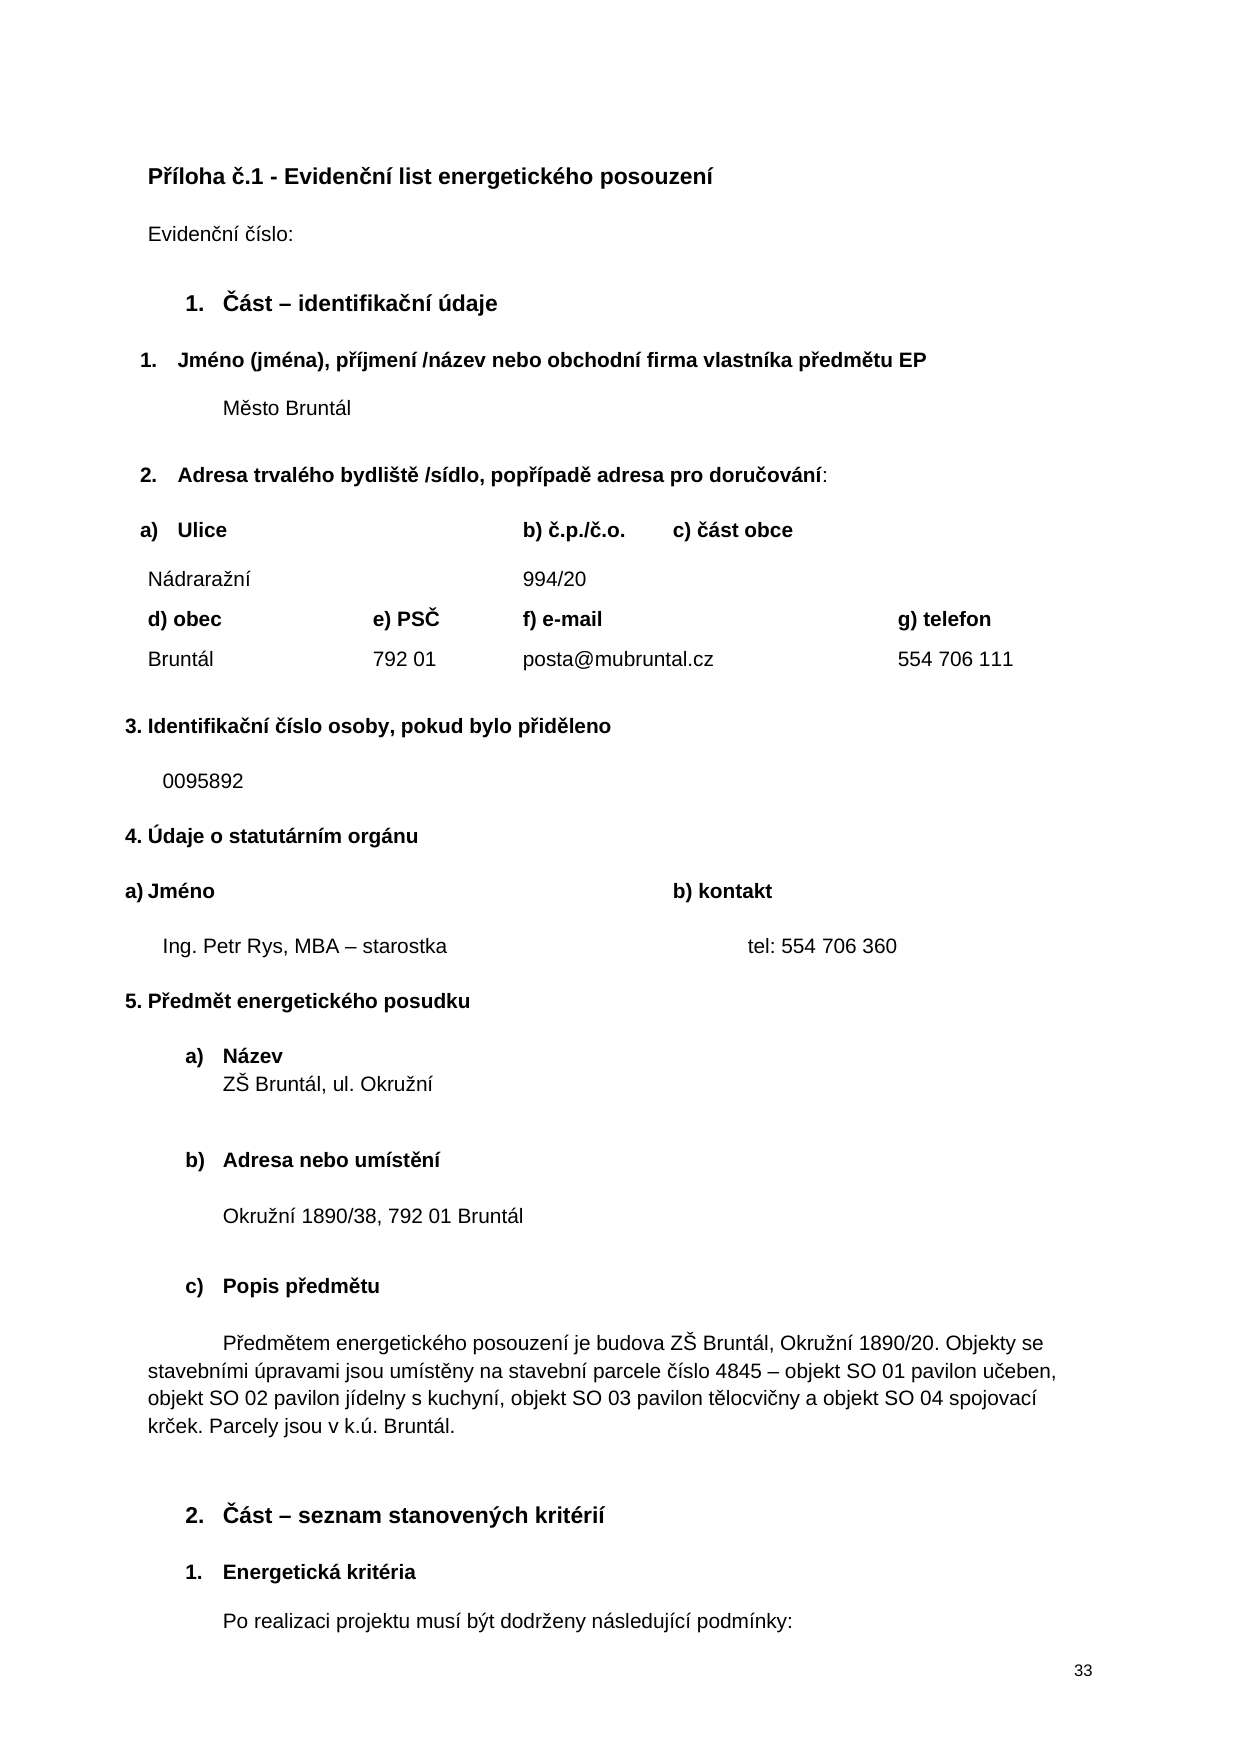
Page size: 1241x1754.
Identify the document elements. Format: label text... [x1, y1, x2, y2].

subtitle Příloha č.1 - Evidenční list energetického posouzení [148, 163, 1092, 189]
list Údaje o statutárním orgánu [125, 824, 1092, 848]
text Předmětem energetického posouzení je budova ZŠ Bruntál, Okružní 1890/20. Objekty se stavebními úpravami jsou umístěny na stavební parcele číslo 4845 – objekt SO 01 pavilon učeben, objekt SO 02 pavilon jídelny s kuchyní, objekt SO 03 pavilon tělocvičny a objekt SO 04 spojovací krček. Parcely jsou v k.ú. Bruntál. [148, 1331, 1092, 1437]
text Nádraražní 994/20 [148, 567, 1092, 591]
list Název [185, 1044, 1092, 1068]
list Popis předmětu [185, 1274, 1092, 1298]
text Město Bruntál [148, 396, 1092, 420]
list Část – seznam stanovených kritérií [185, 1502, 1092, 1529]
text Po realizaci projektu musí být dodrženy následující podmínky: [148, 1608, 1092, 1632]
text Bruntál 792 01 posta@mubruntal.cz 554 706 111 [148, 647, 1092, 671]
text Evidenční číslo: [148, 222, 1092, 246]
list 0095892 [162, 769, 1092, 793]
list Adresa nebo umístění [185, 1147, 1092, 1171]
list Ulice b) č.p./č.o. c) část obce [140, 518, 1092, 542]
list Energetická kritéria [185, 1560, 1092, 1584]
list Jméno (jména), příjmení /název nebo obchodní firma vlastníka předmětu EP [140, 347, 1092, 371]
list Jméno b) kontakt [125, 879, 1092, 903]
list Adresa trvalého bydliště /sídlo, popřípadě adresa pro doručování: [140, 463, 1092, 487]
list Předmět energetického posudku [125, 989, 1092, 1013]
list Identifikační číslo osoby, pokud bylo přiděleno [125, 714, 1092, 738]
list Ing. Petr Rys, MBA – starostka tel: 554 706 360 [162, 934, 1092, 958]
text Okružní 1890/38, 792 01 Bruntál [148, 1204, 1092, 1228]
text d) obec e) PSČ f) e-mail g) telefon [148, 607, 1092, 631]
list ZŠ Bruntál, ul. Okružní [223, 1072, 1092, 1096]
list Část – identifikační údaje [185, 290, 1092, 316]
